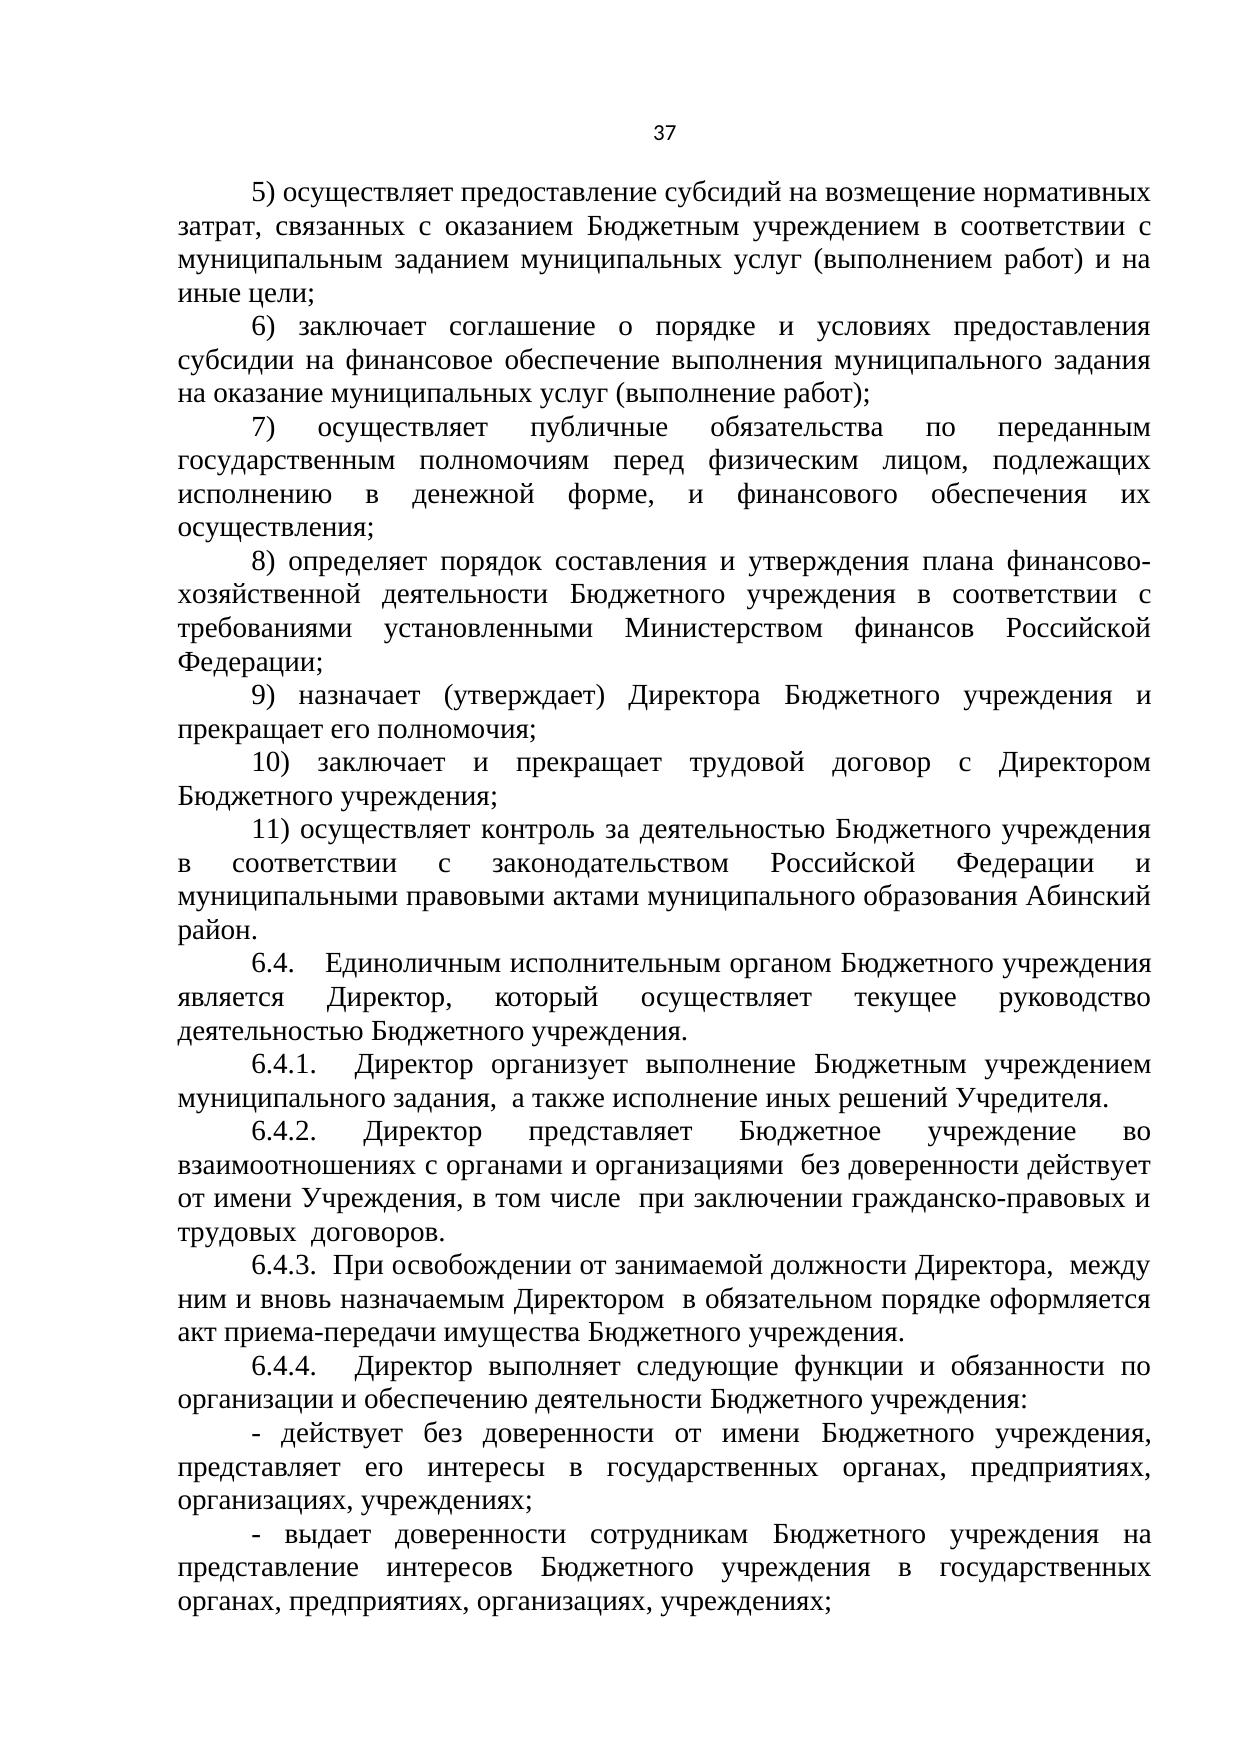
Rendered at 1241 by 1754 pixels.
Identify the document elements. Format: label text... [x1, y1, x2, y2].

text 6.4.1. Директор организует выполнение Бюджетным учреждением муниципального задания, а также исполнение иных решений Учредителя. [177, 1046, 1152, 1113]
text 6.4.2. Директор представляет Бюджетное учреждение во взаимоотношениях с органами и организациями без доверенности действует от имени Учреждения, в том числе при заключении гражданско-правовых и трудовых договоров. [177, 1113, 1152, 1247]
text 6) заключает соглашение о порядке и условиях предоставления субсидии на финансовое обеспечение выполнения муниципального задания на оказание муниципальных услуг (выполнение работ); [177, 308, 1152, 409]
text - выдает доверенности сотрудникам Бюджетного учреждения на представление интересов Бюджетного учреждения в государственных органах, предприятиях, организациях, учреждениях; [177, 1516, 1152, 1616]
text 7) осуществляет публичные обязательства по переданным государственным полномочиям перед физическим лицом, подлежащих исполнению в денежной форме, и финансового обеспечения их осуществления; [177, 409, 1152, 543]
text - действует без доверенности от имени Бюджетного учреждения, представляет его интересы в государственных органах, предприятиях, организациях, учреждениях; [177, 1415, 1152, 1516]
text 6.4.3. При освобождении от занимаемой должности Директора, между ним и вновь назначаемым Директором в обязательном порядке оформляется акт приема-передачи имущества Бюджетного учреждения. [177, 1247, 1152, 1348]
text 11) осуществляет контроль за деятельностью Бюджетного учреждения в соответствии с законодательством Российской Федерации и муниципальными правовыми актами муниципального образования Абинский район. [177, 811, 1152, 946]
text 10) заключает и прекращает трудовой договор с Директором Бюджетного учреждения; [177, 744, 1152, 811]
text 8) определяет порядок составления и утверждения плана финансово-хозяйственной деятельности Бюджетного учреждения в соответствии с требованиями установленными Министерством финансов Российской Федерации; [177, 543, 1152, 677]
text 6.4.4. Директор выполняет следующие функции и обязанности по организации и обеспечению деятельности Бюджетного учреждения: [177, 1348, 1152, 1415]
text 9) назначает (утверждает) Директора Бюджетного учреждения и прекращает его полномочия; [177, 677, 1152, 744]
text 6.4. Единоличным исполнительным органом Бюджетного учреждения является Директор, который осуществляет текущее руководство деятельностью Бюджетного учреждения. [177, 946, 1152, 1046]
text 5) осуществляет предоставление субсидий на возмещение нормативных затрат, связанных с оказанием Бюджетным учреждением в соответствии с муниципальным заданием муниципальных услуг (выполнением работ) и на иные цели; [177, 174, 1152, 308]
